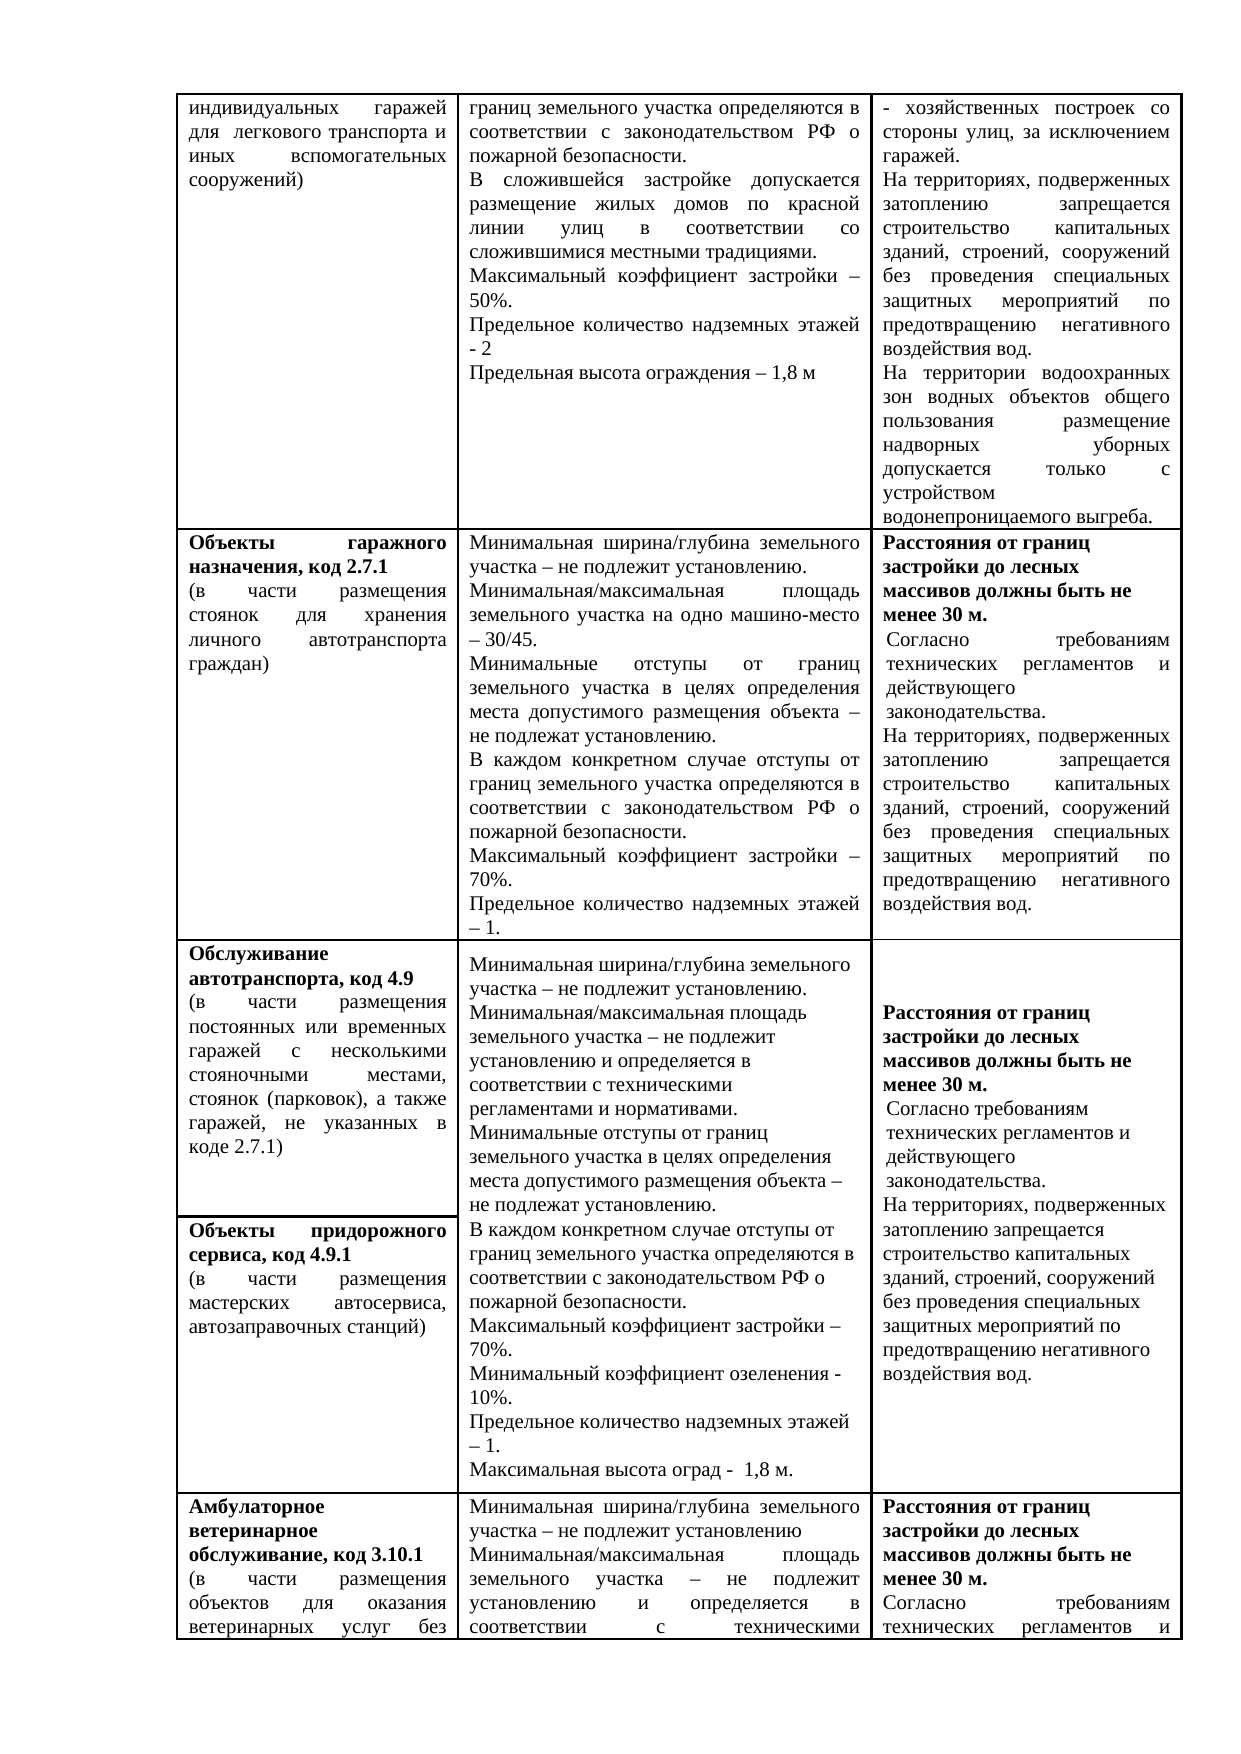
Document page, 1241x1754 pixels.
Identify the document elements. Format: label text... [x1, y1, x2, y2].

table_cell Обслуживание автотранспорта, код 4.9 (в части размещения постоянных или временных гаражей с несколькими стояночными местами, стоянок (парковок), а также гаражей, не указанных в коде 2.7.1) [178, 941, 457, 1215]
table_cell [459, 95, 870, 528]
table_cell Объекты гаражного назначения, код 2.7.1 (в части размещения стоянок для хранения личного автотранспорта граждан) [178, 530, 457, 939]
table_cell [873, 95, 1180, 528]
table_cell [178, 1494, 457, 1638]
table_cell Минимальная ширина/глубина земельного участка – не подлежит установлению. Минимальная/максимальная площадь земельного участка на одно машино-место – 30/45. Минимальные отступы от границ земельного участка в целях определения места допустимого размещения объекта – не подлежат установлению. В каждом конкретном случае отступы от границ земельного участка определяются в соответствии с законодательством РФ о пожарной безопасности. Максимальный коэффициент застройки – 70%. Предельное количество надземных этажей – 1. [459, 530, 870, 939]
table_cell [459, 1494, 870, 1638]
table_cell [178, 95, 457, 528]
table_cell Объекты придорожного сервиса, код 4.9.1 (в части размещения мастерских автосервиса, автозаправочных станций) [178, 1218, 457, 1492]
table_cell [873, 1494, 1180, 1638]
table_cell Минимальная ширина/глубина земельного участка – не подлежит установлению. Минимальная/максимальная площадь земельного участка – не подлежит установлению и определяется в соответствии с техническими регламентами и нормативами. Минимальные отступы от границ земельного участка в целях определения места допустимого размещения объекта – не подлежат установлению. В каждом конкретном случае отступы от границ земельного участка определяются в соответствии с законодательством РФ о пожарной безопасности. Максимальный коэффициент застройки – 70%. Минимальный коэффициент озеленения - 10%. Предельное количество надземных этажей – 1. Максимальная высота оград - 1,8 м. [459, 941, 870, 1492]
